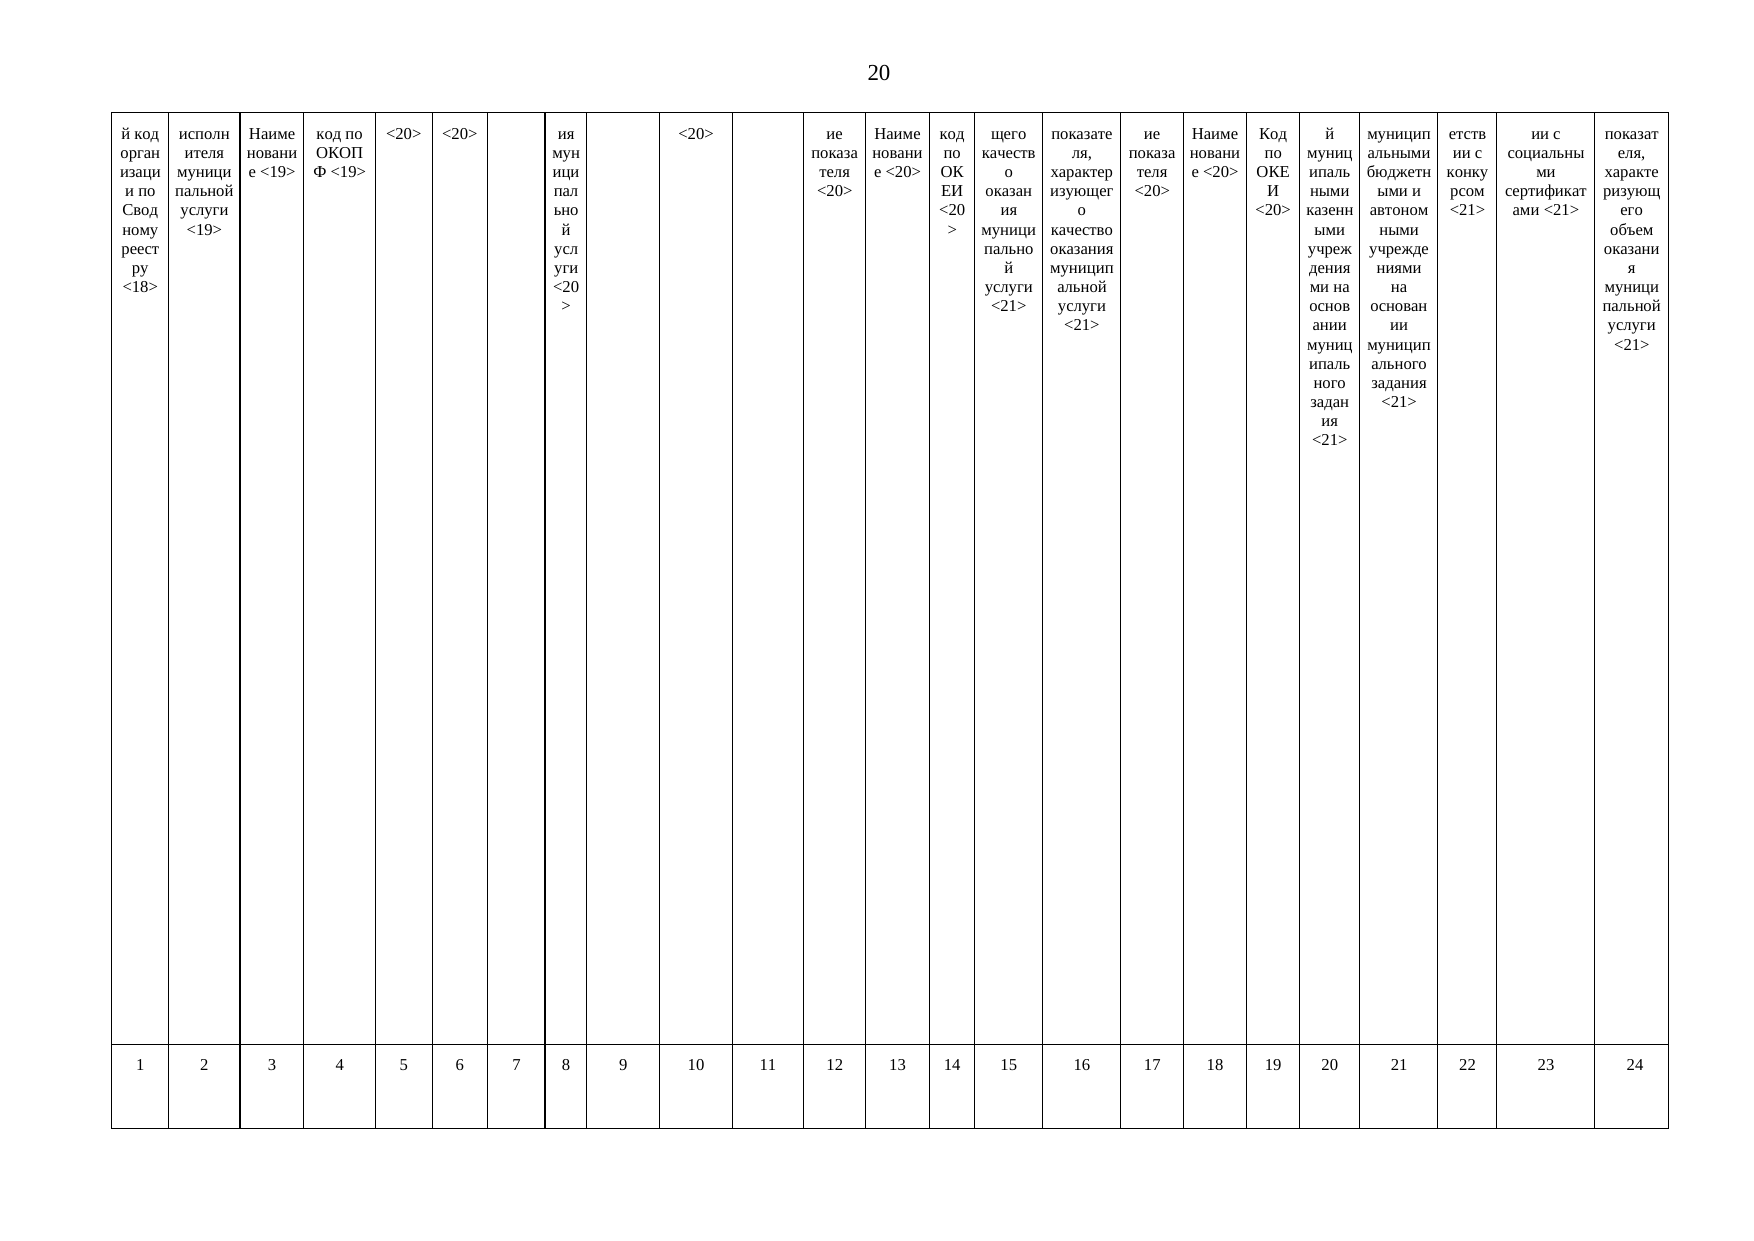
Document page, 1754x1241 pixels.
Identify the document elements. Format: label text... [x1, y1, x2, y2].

table_cell 2 [169, 1045, 239, 1128]
table_cell 7 [488, 1045, 544, 1128]
table_cell 13 [866, 1045, 929, 1128]
table_cell 22 [1438, 1045, 1496, 1128]
table_cell 21 [1360, 1045, 1437, 1128]
table_cell 11 [733, 1045, 803, 1128]
table_cell 3 [241, 1045, 303, 1128]
table_cell 9 [587, 1045, 659, 1128]
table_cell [1497, 113, 1594, 1043]
table_cell 23 [1497, 1045, 1594, 1128]
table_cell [804, 113, 865, 1043]
table_cell 17 [1121, 1045, 1183, 1128]
table_cell 10 [660, 1045, 732, 1128]
table_cell 5 [376, 1045, 432, 1128]
table_cell код по ОКЕИ <20> [930, 113, 974, 1043]
table_cell Наименование <20> [866, 113, 929, 1043]
table_cell 8 [546, 1045, 586, 1128]
table_cell 24 [1595, 1045, 1668, 1128]
table_cell 1 [112, 1045, 168, 1128]
table_cell код по ОКОПФ <19> [304, 113, 375, 1043]
table_cell 15 [975, 1045, 1042, 1128]
table_cell 19 [1247, 1045, 1299, 1128]
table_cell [112, 113, 168, 1043]
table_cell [1121, 113, 1183, 1043]
table_cell 20 [1300, 1045, 1359, 1128]
table_cell 12 [804, 1045, 865, 1128]
table_cell 4 [304, 1045, 375, 1128]
table_cell Наименование <20> [1184, 113, 1246, 1043]
table_cell 18 [1184, 1045, 1246, 1128]
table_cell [1300, 113, 1359, 1043]
table_cell Наименование <19> [241, 113, 303, 1043]
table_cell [1438, 113, 1496, 1043]
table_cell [169, 113, 239, 1043]
table_cell Код по ОКЕИ <20> [1247, 113, 1299, 1043]
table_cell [1360, 113, 1437, 1043]
table_cell 14 [930, 1045, 974, 1128]
table_cell 16 [1043, 1045, 1120, 1128]
table_cell 6 [433, 1045, 487, 1128]
